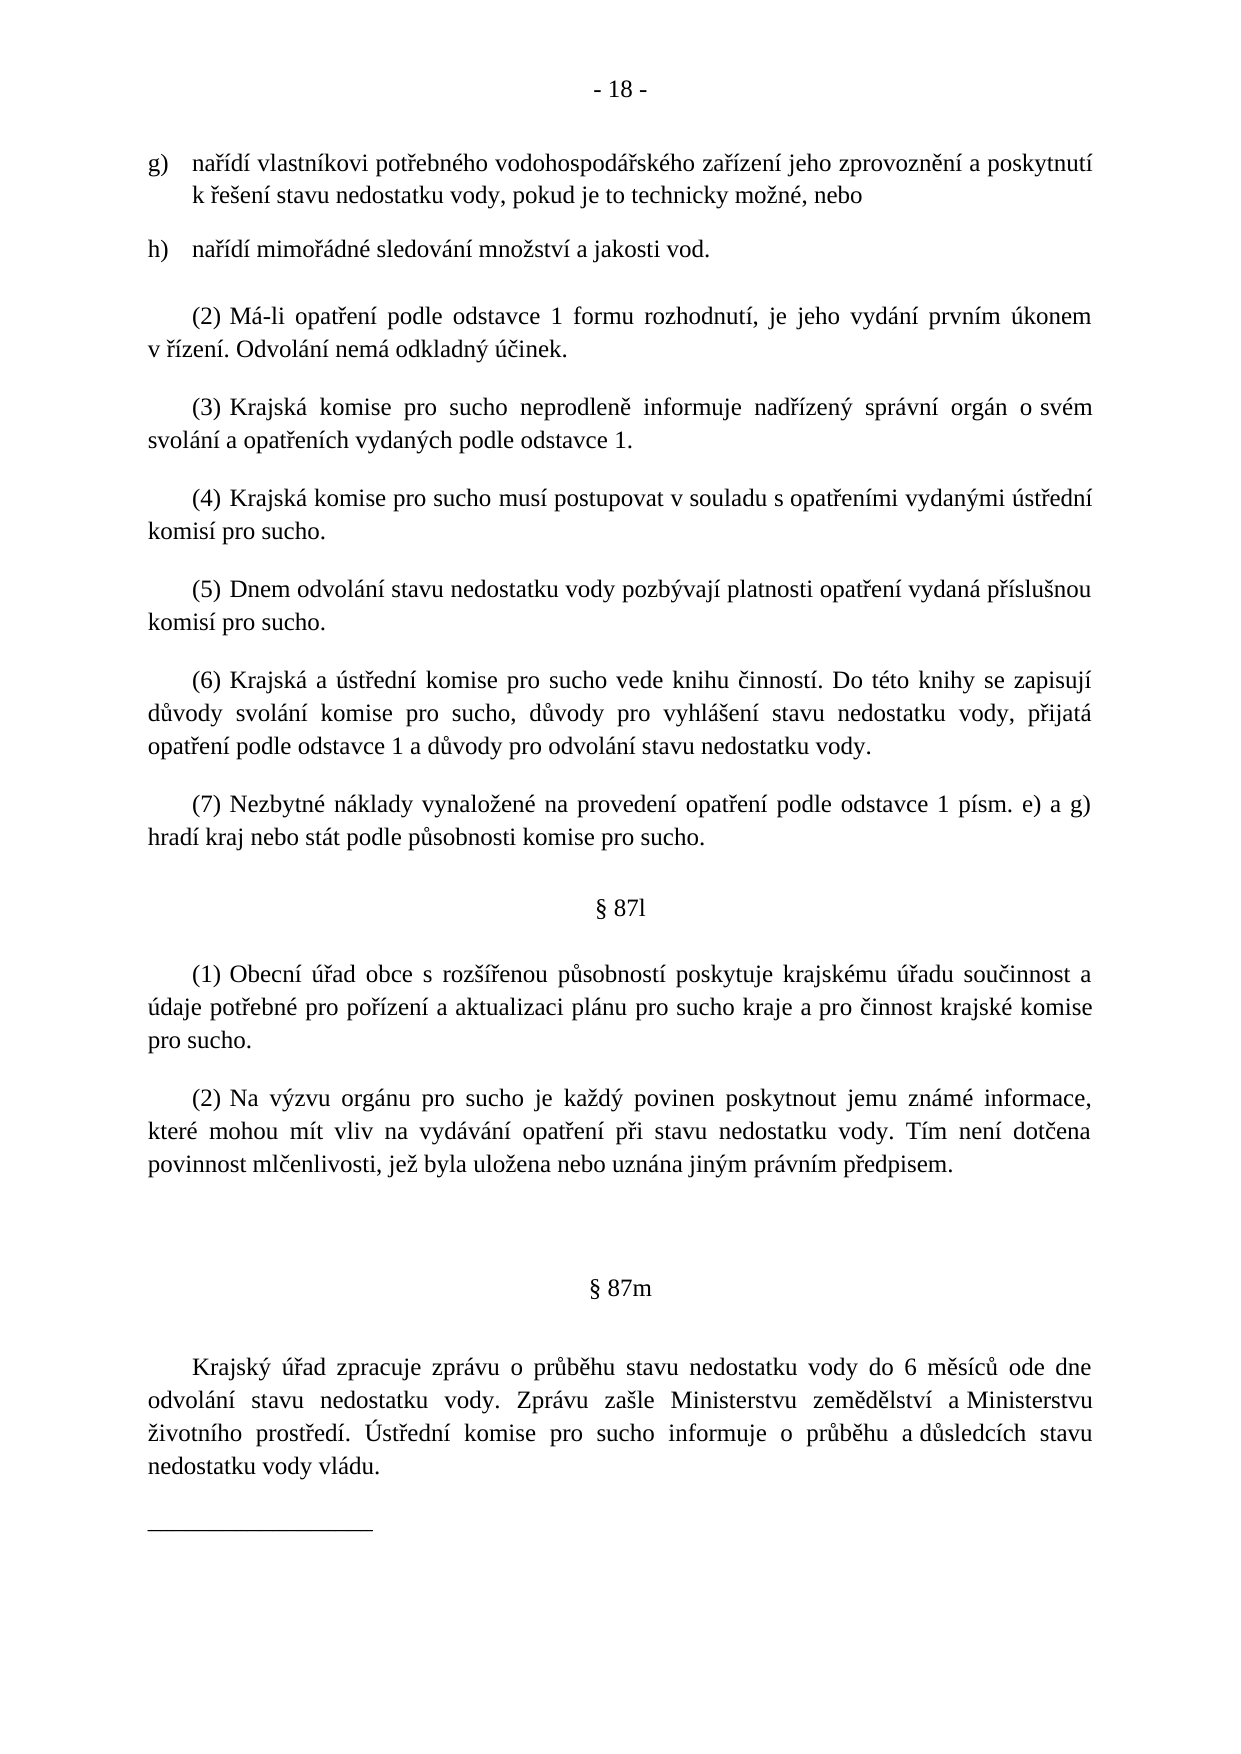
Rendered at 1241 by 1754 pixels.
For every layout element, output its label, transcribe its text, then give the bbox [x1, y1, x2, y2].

text Má-li opatření podle odstavce 1 formu rozhodnutí, je jeho vydání prvním úkonem v řízení. Odvolání nemá odkladný účinek. [148, 301, 1093, 363]
text Nezbytné náklady vynaložené na provedení opatření podle odstavce 1 písm. e) a g) hradí kraj nebo stát podle působnosti komise pro sucho. [148, 789, 1093, 851]
text § 87l [148, 893, 1093, 921]
text Krajský úřad zpracuje zprávu o průběhu stavu nedostatku vody do 6 měsíců ode dne odvolání stavu nedostatku vody. Zprávu zašle Ministerstvu zemědělství a Ministerstvu životního prostředí. Ústřední komise pro sucho informuje o průběhu a důsledcích stavu nedostatku vody vládu. [148, 1352, 1093, 1480]
list Obecní úřad obce s rozšířenou působností poskytuje krajskému úřadu součinnost a údaje potřebné pro pořízení a aktualizaci plánu pro sucho kraje a pro činnost krajské komise pro sucho. [148, 959, 1093, 1054]
text nařídí vlastníkovi potřebného vodohospodářského zařízení jeho zprovoznění a poskytnutí k řešení stavu nedostatku vody, pokud je to technicky možné, nebo [148, 148, 1093, 209]
text __________________ [148, 1505, 1093, 1534]
text Krajská a ústřední komise pro sucho vede knihu činností. Do této knihy se zapisují důvody svolání komise pro sucho, důvody pro vyhlášení stavu nedostatku vody, přijatá opatření podle odstavce 1 a důvody pro odvolání stavu nedostatku vody. [148, 665, 1093, 760]
text Krajská komise pro sucho musí postupovat v souladu s opatřeními vydanými ústřední komisí pro sucho. [148, 483, 1093, 545]
text Krajská komise pro sucho neprodleně informuje nadřízený správní orgán o svém svolání a opatřeních vydaných podle odstavce 1. [148, 392, 1093, 454]
text § 87m [148, 1273, 1093, 1302]
text Dnem odvolání stavu nedostatku vody pozbývají platnosti opatření vydaná příslušnou komisí pro sucho. [148, 574, 1093, 636]
text nařídí mimořádné sledování množství a jakosti vod. [148, 234, 1093, 263]
text Na výzvu orgánu pro sucho je každý povinen poskytnout jemu známé informace, které mohou mít vliv na vydávání opatření při stavu nedostatku vody. Tím není dotčena povinnost mlčenlivosti, jež byla uložena nebo uznána jiným právním předpisem. [148, 1083, 1093, 1178]
